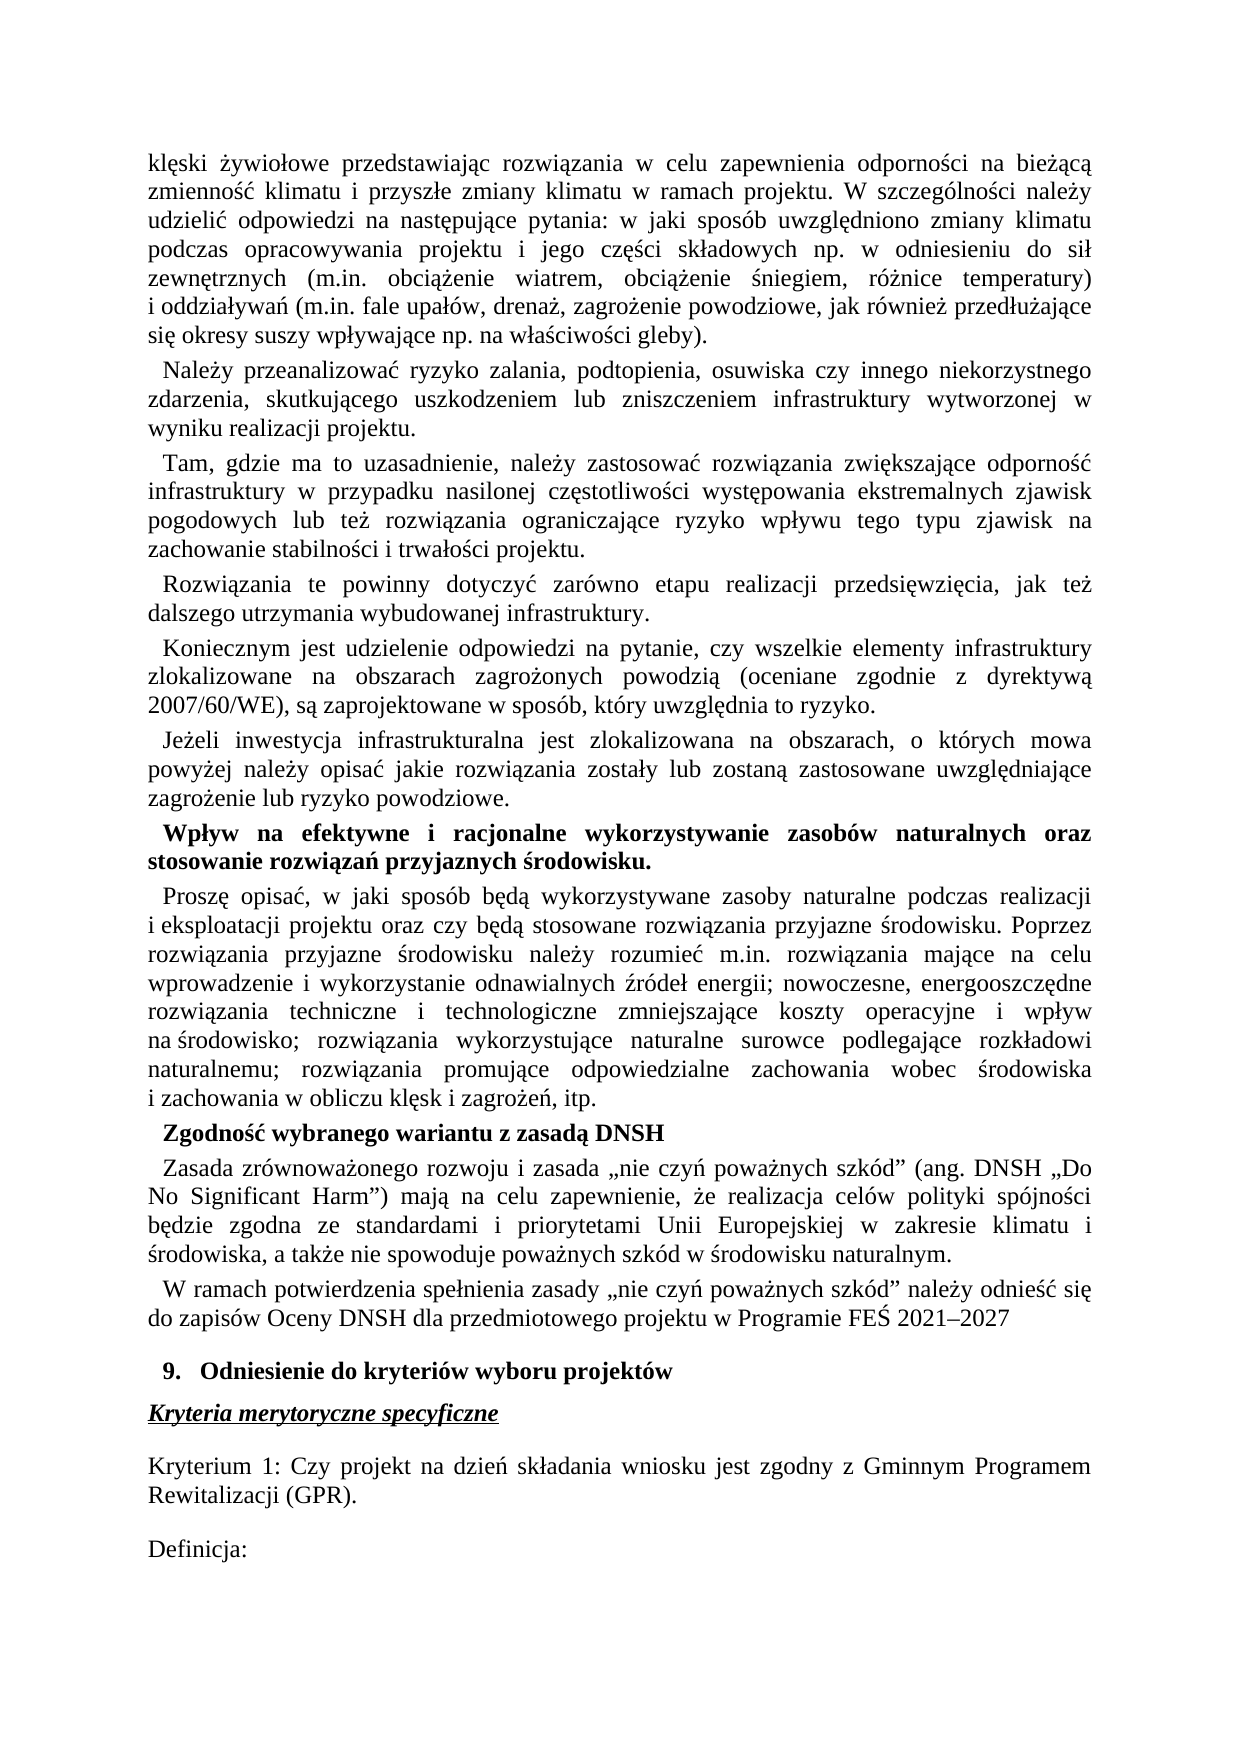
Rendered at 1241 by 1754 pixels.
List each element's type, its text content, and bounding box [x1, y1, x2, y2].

text Kryterium 1: Czy projekt na dzień składania wniosku jest zgodny z Gminnym Programem Rewitalizacji (GPR). [148, 1451, 1093, 1509]
text Zgodność wybranego wariantu z zasadą DNSH [148, 1118, 1093, 1146]
text W ramach potwierdzenia spełnienia zasady „nie czyń poważnych szkód” należy odnieść się do zapisów Oceny DNSH dla przedmiotowego projektu w Programie FEŚ 2021–2027 [148, 1274, 1093, 1331]
text Zasada zrównoważonego rozwoju i zasada „nie czyń poważnych szkód” (ang. DNSH „Do No Significant Harm”) mają na celu zapewnienie, że realizacja celów polityki spójności będzie zgodna ze standardami i priorytetami Unii Europejskiej w zakresie klimatu i środowiska, a także nie spowoduje poważnych szkód w środowisku naturalnym. [148, 1153, 1093, 1268]
text Tam, gdzie ma to uzasadnienie, należy zastosować rozwiązania zwiększające odporność infrastruktury w przypadku nasilonej częstotliwości występowania ekstremalnych zjawisk pogodowych lub też rozwiązania ograniczające ryzyko wpływu tego typu zjawisk na zachowanie stabilności i trwałości projektu. [148, 448, 1093, 563]
text Należy przeanalizować ryzyko zalania, podtopienia, osuwiska czy innego niekorzystnego zdarzenia, skutkującego uszkodzeniem lub zniszczeniem infrastruktury wytworzonej w wyniku realizacji projektu. [148, 355, 1093, 441]
text Koniecznym jest udzielenie odpowiedzi na pytanie, czy wszelkie elementy infrastruktury zlokalizowane na obszarach zagrożonych powodzią (oceniane zgodnie z dyrektywą 2007/60/WE), są zaprojektowane w sposób, który uwzględnia to ryzyko. [148, 633, 1093, 719]
text Jeżeli inwestycja infrastrukturalna jest zlokalizowana na obszarach, o których mowa powyżej należy opisać jakie rozwiązania zostały lub zostaną zastosowane uwzględniające zagrożenie lub ryzyko powodziowe. [148, 725, 1093, 811]
text Proszę opisać, w jaki sposób będą wykorzystywane zasoby naturalne podczas realizacji i eksploatacji projektu oraz czy będą stosowane rozwiązania przyjazne środowisku. Poprzez rozwiązania przyjazne środowisku należy rozumieć m.in. rozwiązania mające na celu wprowadzenie i wykorzystanie odnawialnych źródeł energii; nowoczesne, energooszczędne rozwiązania techniczne i technologiczne zmniejszające koszty operacyjne i wpływ na środowisko; rozwiązania wykorzystujące naturalne surowce podlegające rozkładowi naturalnemu; rozwiązania promujące odpowiedzialne zachowania wobec środowiska i zachowania w obliczu klęsk i zagrożeń, itp. [148, 881, 1093, 1111]
text Kryteria merytoryczne specyficzne [148, 1398, 1093, 1426]
text Rozwiązania te powinny dotyczyć zarówno etapu realizacji przedsięwzięcia, jak też dalszego utrzymania wybudowanej infrastruktury. [148, 569, 1093, 626]
text Odniesienie do kryteriów wyboru projektów [162, 1356, 1093, 1385]
text Definicja: [148, 1534, 1093, 1563]
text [148, 148, 1093, 349]
text Wpływ na efektywne i racjonalne wykorzystywanie zasobów naturalnych oraz stosowanie rozwiązań przyjaznych środowisku. [148, 818, 1093, 875]
